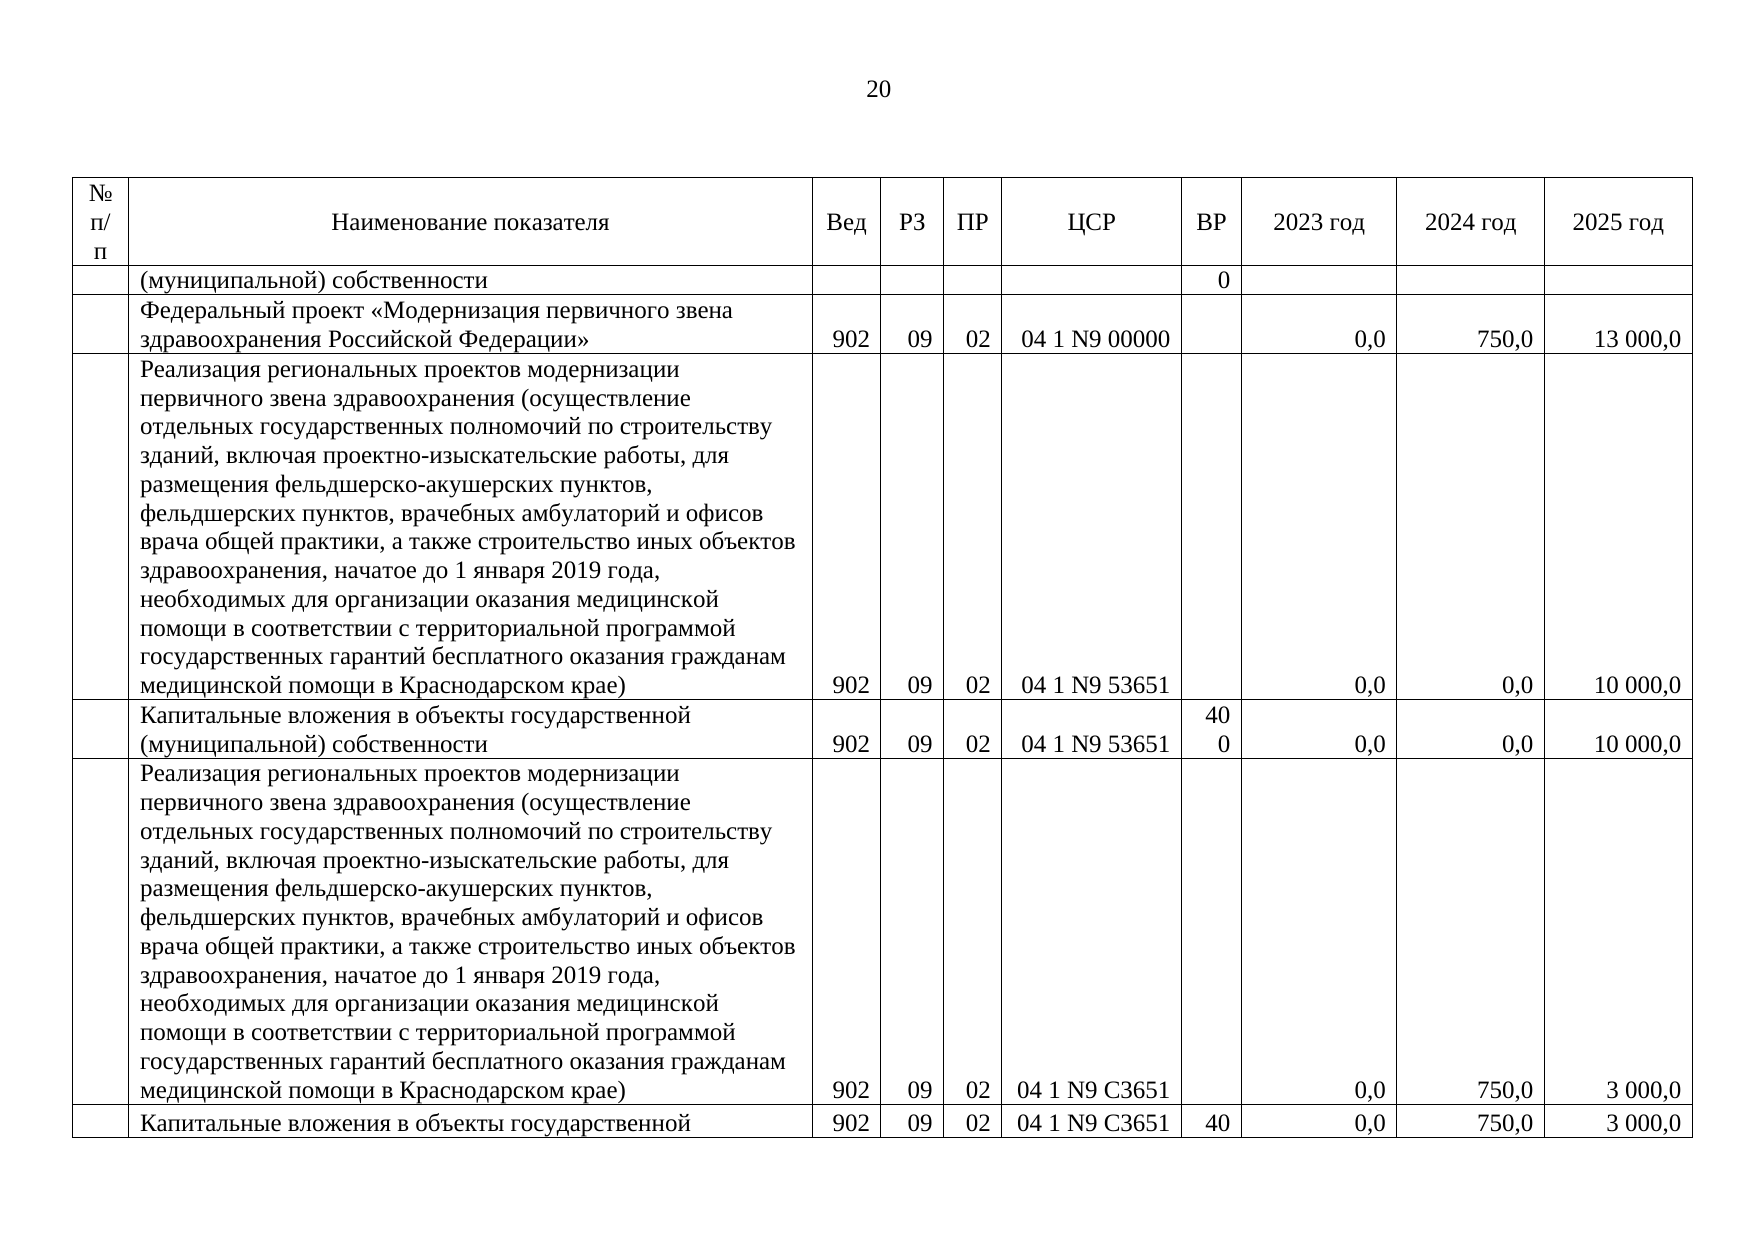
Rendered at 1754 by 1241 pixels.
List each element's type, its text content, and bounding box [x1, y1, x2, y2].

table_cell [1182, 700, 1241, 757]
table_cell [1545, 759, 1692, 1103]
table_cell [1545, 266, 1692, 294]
table_header ВР [1182, 178, 1241, 264]
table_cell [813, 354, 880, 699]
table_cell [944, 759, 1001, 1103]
table_header Наименование показателя [129, 178, 812, 264]
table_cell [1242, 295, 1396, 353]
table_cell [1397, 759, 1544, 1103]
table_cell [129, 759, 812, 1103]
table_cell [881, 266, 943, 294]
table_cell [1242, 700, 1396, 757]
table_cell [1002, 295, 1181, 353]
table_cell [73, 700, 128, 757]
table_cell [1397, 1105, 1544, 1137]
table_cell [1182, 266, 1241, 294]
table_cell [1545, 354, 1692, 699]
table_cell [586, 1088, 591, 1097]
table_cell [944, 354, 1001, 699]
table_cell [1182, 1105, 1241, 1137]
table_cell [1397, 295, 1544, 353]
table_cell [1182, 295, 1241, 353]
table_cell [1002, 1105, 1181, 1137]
table_header ПР [944, 178, 1001, 264]
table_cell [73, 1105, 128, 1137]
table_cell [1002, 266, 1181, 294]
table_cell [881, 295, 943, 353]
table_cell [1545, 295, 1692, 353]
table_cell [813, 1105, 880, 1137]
table_header РЗ [881, 178, 943, 264]
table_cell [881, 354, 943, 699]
table_header 2025 год [1545, 178, 1692, 264]
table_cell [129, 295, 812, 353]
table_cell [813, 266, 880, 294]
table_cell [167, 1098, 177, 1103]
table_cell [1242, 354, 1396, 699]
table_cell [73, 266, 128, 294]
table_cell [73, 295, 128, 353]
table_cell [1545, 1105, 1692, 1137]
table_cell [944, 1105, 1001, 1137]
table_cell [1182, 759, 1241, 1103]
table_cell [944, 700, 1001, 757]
table_header 2023 год [1242, 178, 1396, 264]
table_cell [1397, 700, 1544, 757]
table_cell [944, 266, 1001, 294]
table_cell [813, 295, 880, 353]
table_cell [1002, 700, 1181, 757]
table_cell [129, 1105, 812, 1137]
table_header № п/п [73, 178, 128, 264]
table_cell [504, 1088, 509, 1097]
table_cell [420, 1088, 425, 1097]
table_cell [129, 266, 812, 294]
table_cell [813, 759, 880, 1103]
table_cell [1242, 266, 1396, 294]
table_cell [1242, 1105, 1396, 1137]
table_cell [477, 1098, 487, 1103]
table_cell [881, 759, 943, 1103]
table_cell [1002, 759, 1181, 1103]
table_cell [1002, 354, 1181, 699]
table_header ЦСР [1002, 178, 1181, 264]
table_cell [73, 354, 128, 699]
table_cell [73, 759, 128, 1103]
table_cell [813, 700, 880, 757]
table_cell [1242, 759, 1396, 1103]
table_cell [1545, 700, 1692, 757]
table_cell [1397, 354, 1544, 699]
table_header 2024 год [1397, 178, 1544, 264]
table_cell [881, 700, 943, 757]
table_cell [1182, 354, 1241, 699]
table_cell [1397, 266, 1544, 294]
table_header Вед [813, 178, 880, 264]
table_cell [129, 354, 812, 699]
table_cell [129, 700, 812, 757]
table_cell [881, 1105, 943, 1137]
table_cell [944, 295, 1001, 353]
